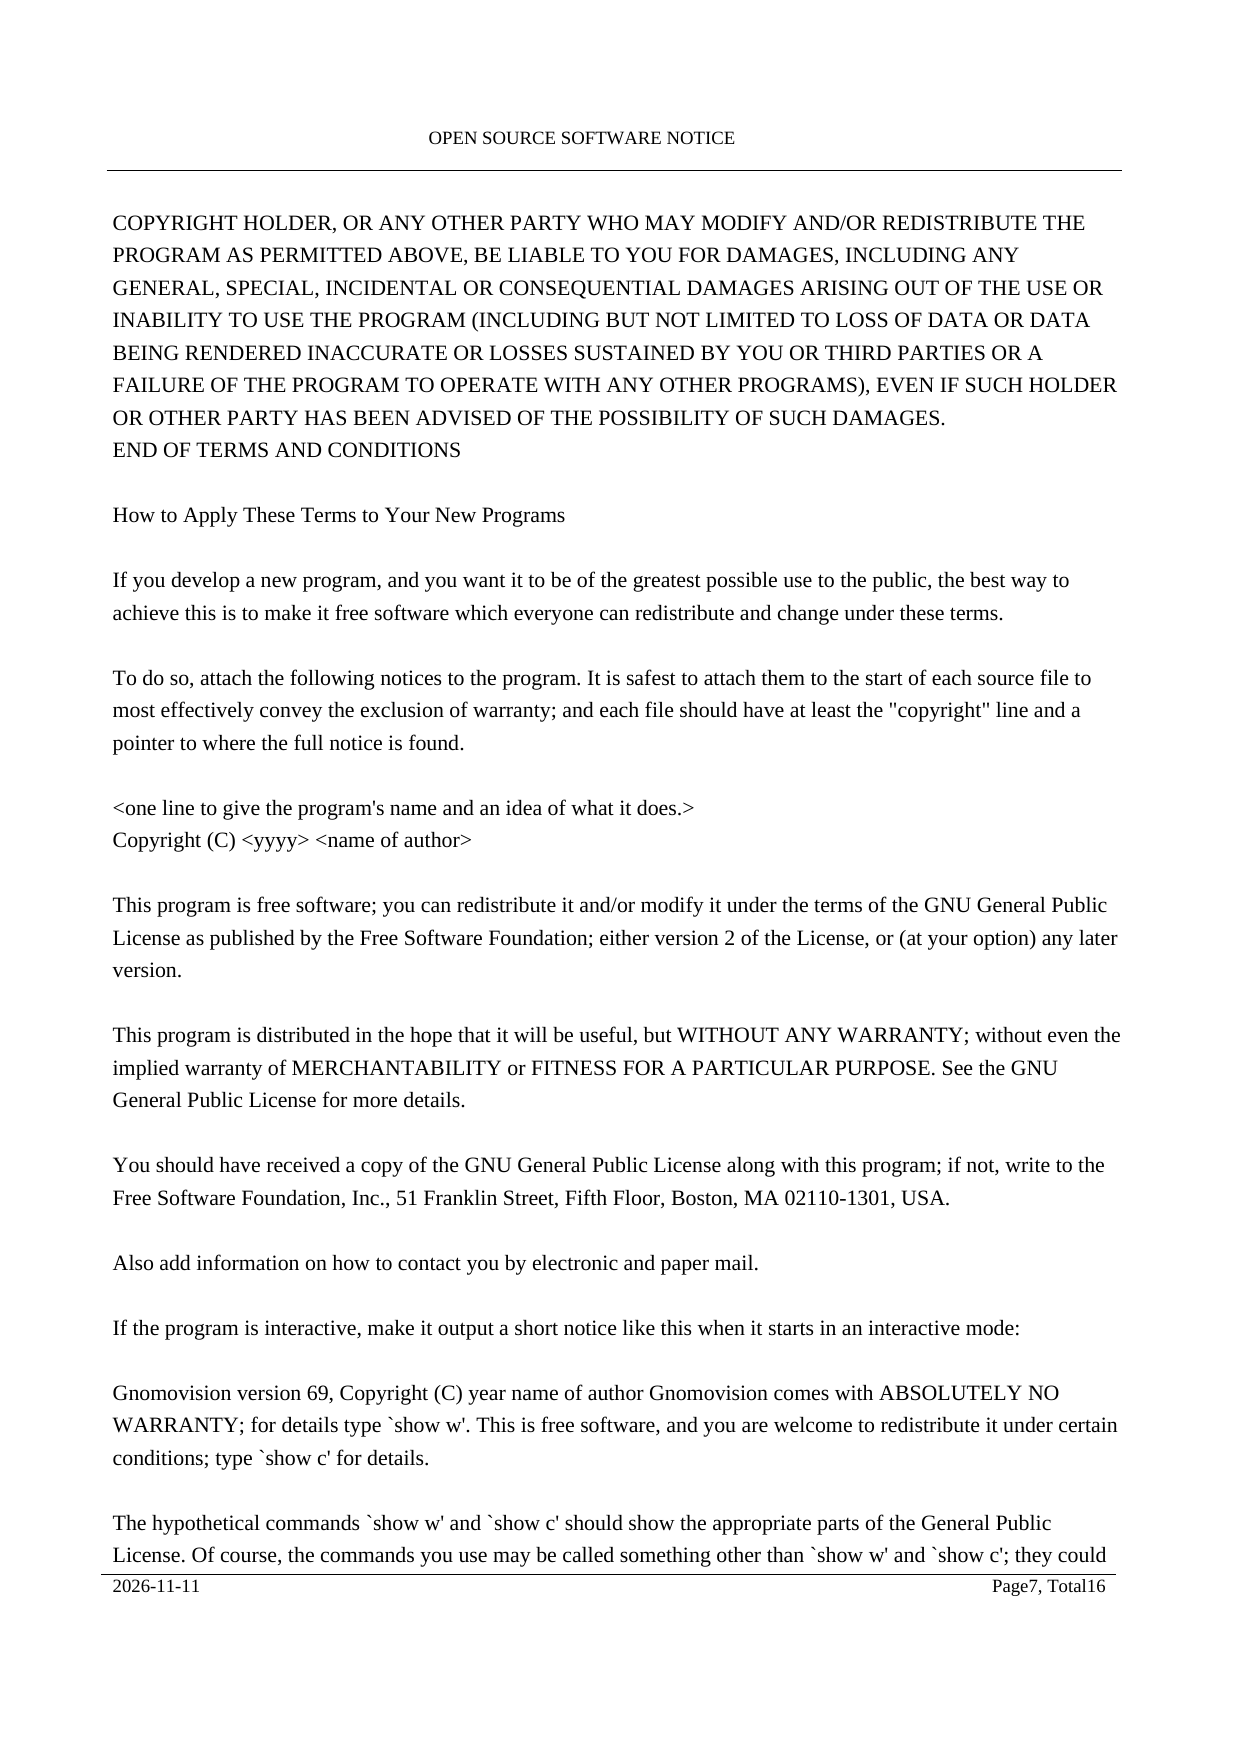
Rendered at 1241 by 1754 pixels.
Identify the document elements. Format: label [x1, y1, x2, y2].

text [112, 206, 1128, 1571]
